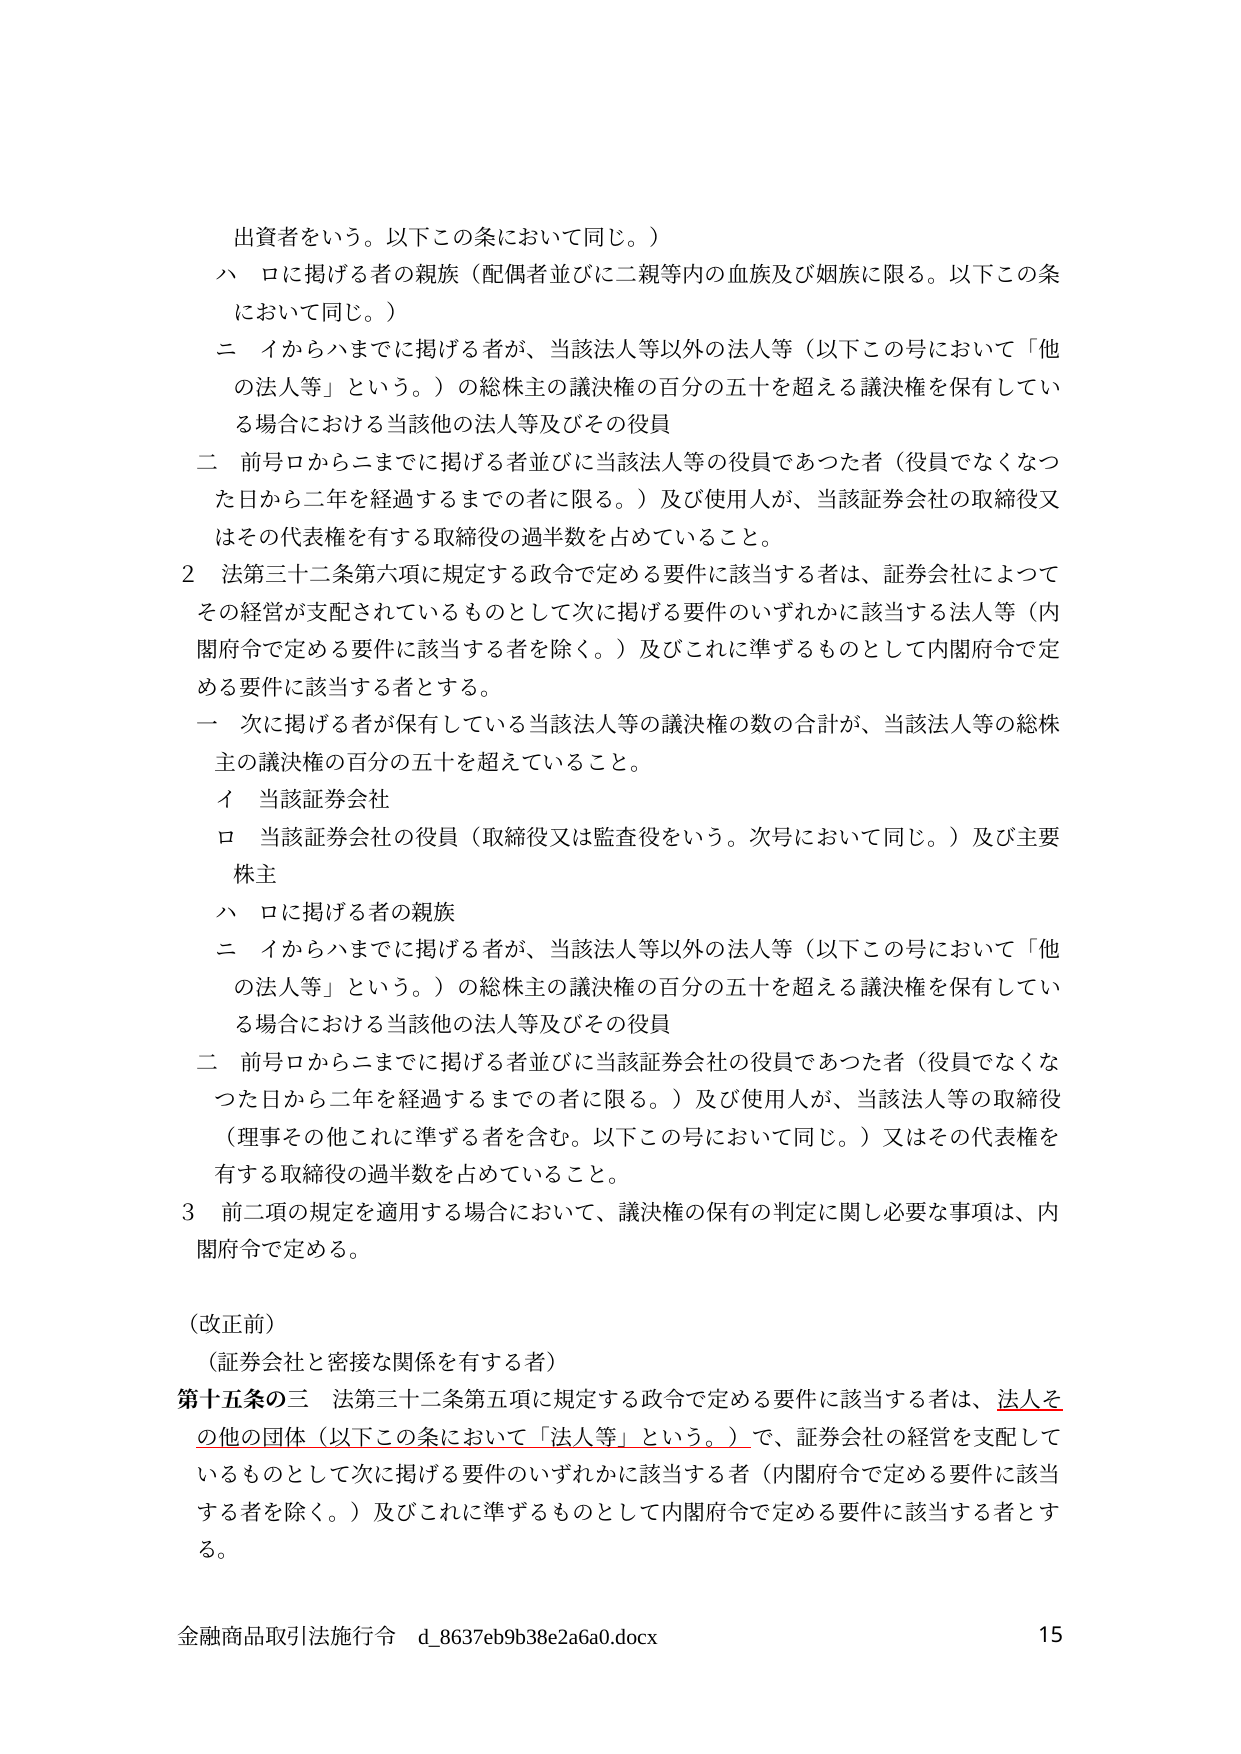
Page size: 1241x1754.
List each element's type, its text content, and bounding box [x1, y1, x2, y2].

text ２ 法第三十二条第六項に規定する政令で定める要件に該当する者は、証券会社によつてその経営が支配されているものとして次に掲げる要件のいずれかに該当する法人等（内閣府令で定める要件に該当する者を除く。）及びこれに準ずるものとして内閣府令で定める要件に該当する者とする。 [177, 554, 1063, 704]
text ３ 前二項の規定を適用する場合において、議決権の保有の判定に関し必要な事項は、内閣府令で定める。 [177, 1192, 1063, 1267]
text 第十五条の三 法第三十二条第五項に規定する政令で定める要件に該当する者は、法人その他の団体（以下この条において「法人等」という。）で、証券会社の経営を支配しているものとして次に掲げる要件のいずれかに該当する者（内閣府令で定める要件に該当する者を除く。）及びこれに準ずるものとして内閣府令で定める要件に該当する者とする。 [177, 1379, 1063, 1567]
text （改正前） [177, 1304, 1063, 1342]
text 一 次に掲げる者が保有している当該法人等の議決権の数の合計が、当該法人等の総株主の議決権の百分の五十を超えていること。 [196, 704, 1063, 779]
text イ 当該証券会社 [215, 779, 1063, 817]
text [215, 217, 1063, 254]
text ニ イからハまでに掲げる者が、当該法人等以外の法人等（以下この号において「他の法人等」という。）の総株主の議決権の百分の五十を超える議決権を保有している場合における当該他の法人等及びその役員 [215, 929, 1063, 1042]
text 二 前号ロからニまでに掲げる者並びに当該証券会社の役員であつた者（役員でなくなつた日から二年を経過するまでの者に限る。）及び使用人が、当該法人等の取締役（理事その他これに準ずる者を含む。以下この号において同じ。）又はその代表権を有する取締役の過半数を占めていること。 [196, 1042, 1063, 1192]
text ハ ロに掲げる者の親族 [215, 892, 1063, 929]
text ロ 当該証券会社の役員（取締役又は監査役をいう。次号において同じ。）及び主要株主 [215, 817, 1063, 892]
text ハ ロに掲げる者の親族（配偶者並びに二親等内の血族及び姻族に限る。以下この条において同じ。） [215, 254, 1063, 329]
text （証券会社と密接な関係を有する者） [196, 1342, 1063, 1379]
text ニ イからハまでに掲げる者が、当該法人等以外の法人等（以下この号において「他の法人等」という。）の総株主の議決権の百分の五十を超える議決権を保有している場合における当該他の法人等及びその役員 [215, 329, 1063, 442]
text 二 前号ロからニまでに掲げる者並びに当該法人等の役員であつた者（役員でなくなつた日から二年を経過するまでの者に限る。）及び使用人が、当該証券会社の取締役又はその代表権を有する取締役の過半数を占めていること。 [196, 442, 1063, 554]
